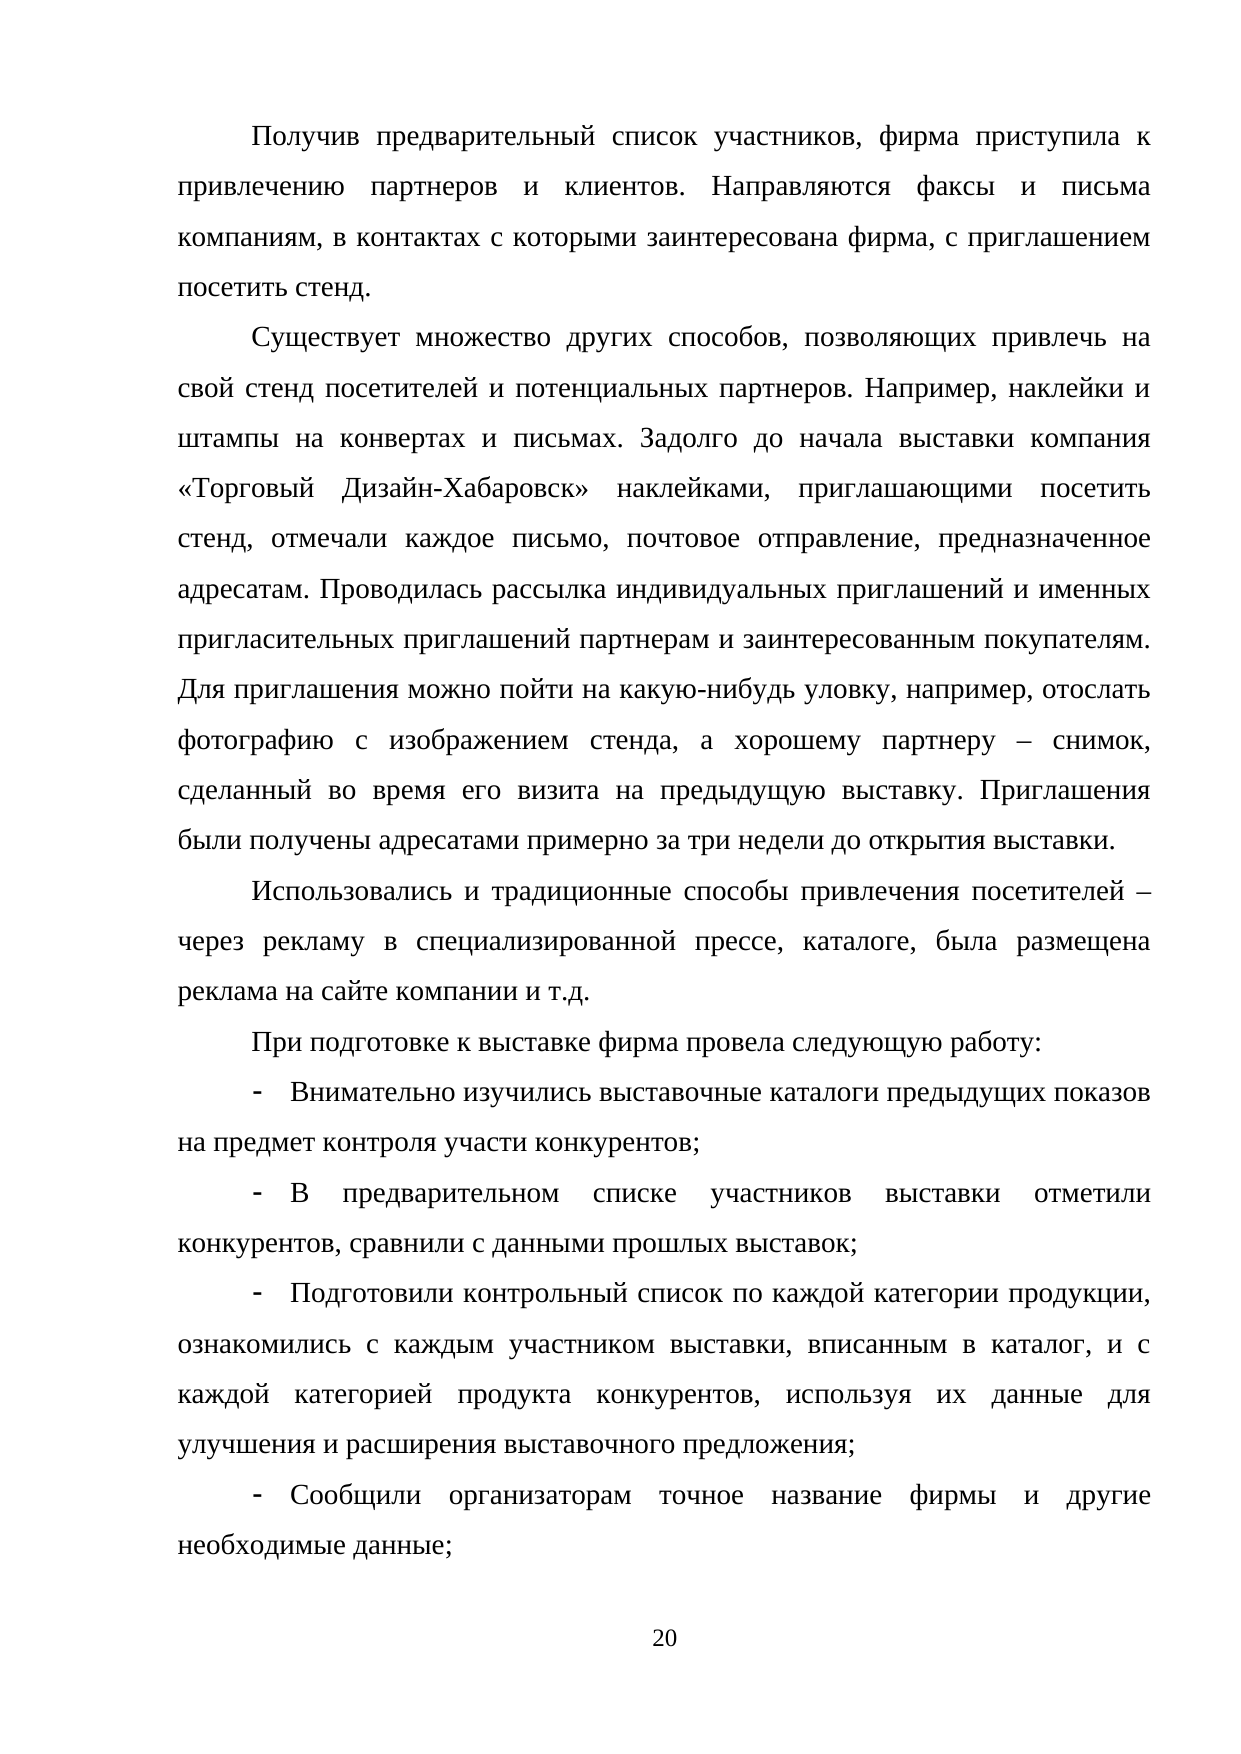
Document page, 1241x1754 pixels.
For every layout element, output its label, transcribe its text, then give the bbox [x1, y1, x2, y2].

text При подготовке к выставке фирма провела следующую работу: [177, 1024, 1152, 1057]
text Использовались и традиционные способы привлечения посетителей – через рекламу в специализированной прессе, каталоге, была размещена реклама на сайте компании и т.д. [177, 873, 1152, 1007]
text Существует множество других способов, позволяющих привлечь на свой стенд посетителей и потенциальных партнеров. Например, наклейки и штампы на конвертах и письмах. Задолго до начала выставки компания «Торговый Дизайн-Хабаровск» наклейками, приглашающими посетить стенд, отмечали каждое письмо, почтовое отправление, предназначенное адресатам. Проводилась рассылка индивидуальных приглашений и именных пригласительных приглашений партнерам и заинтересованным покупателям. Для приглашения можно пойти на какую-нибудь уловку, например, отослать фотографию с изображением стенда, а хорошему партнеру – снимок, сделанный во время его визита на предыдущую выставку. Приглашения были получены адресатами примерно за три недели до открытия выставки. [177, 319, 1152, 856]
text Получив предварительный список участников, фирма приступила к привлечению партнеров и клиентов. Направляются факсы и письма компаниям, в контактах с которыми заинтересована фирма, с приглашением посетить стенд. [177, 118, 1152, 303]
list Внимательно изучились выставочные каталоги предыдущих показов на предмет контроля участи конкурентов; [177, 1074, 1152, 1158]
list Сообщили организаторам точное название фирмы и другие необходимые данные; [177, 1477, 1152, 1561]
list Подготовили контрольный список по каждой категории продукции, ознакомились с каждым участником выставки, вписанным в каталог, и с каждой категорией продукта конкурентов, используя их данные для улучшения и расширения выставочного предложения; [177, 1276, 1152, 1460]
list В предварительном списке участников выставки отметили конкурентов, сравнили с данными прошлых выставок; [177, 1175, 1152, 1259]
